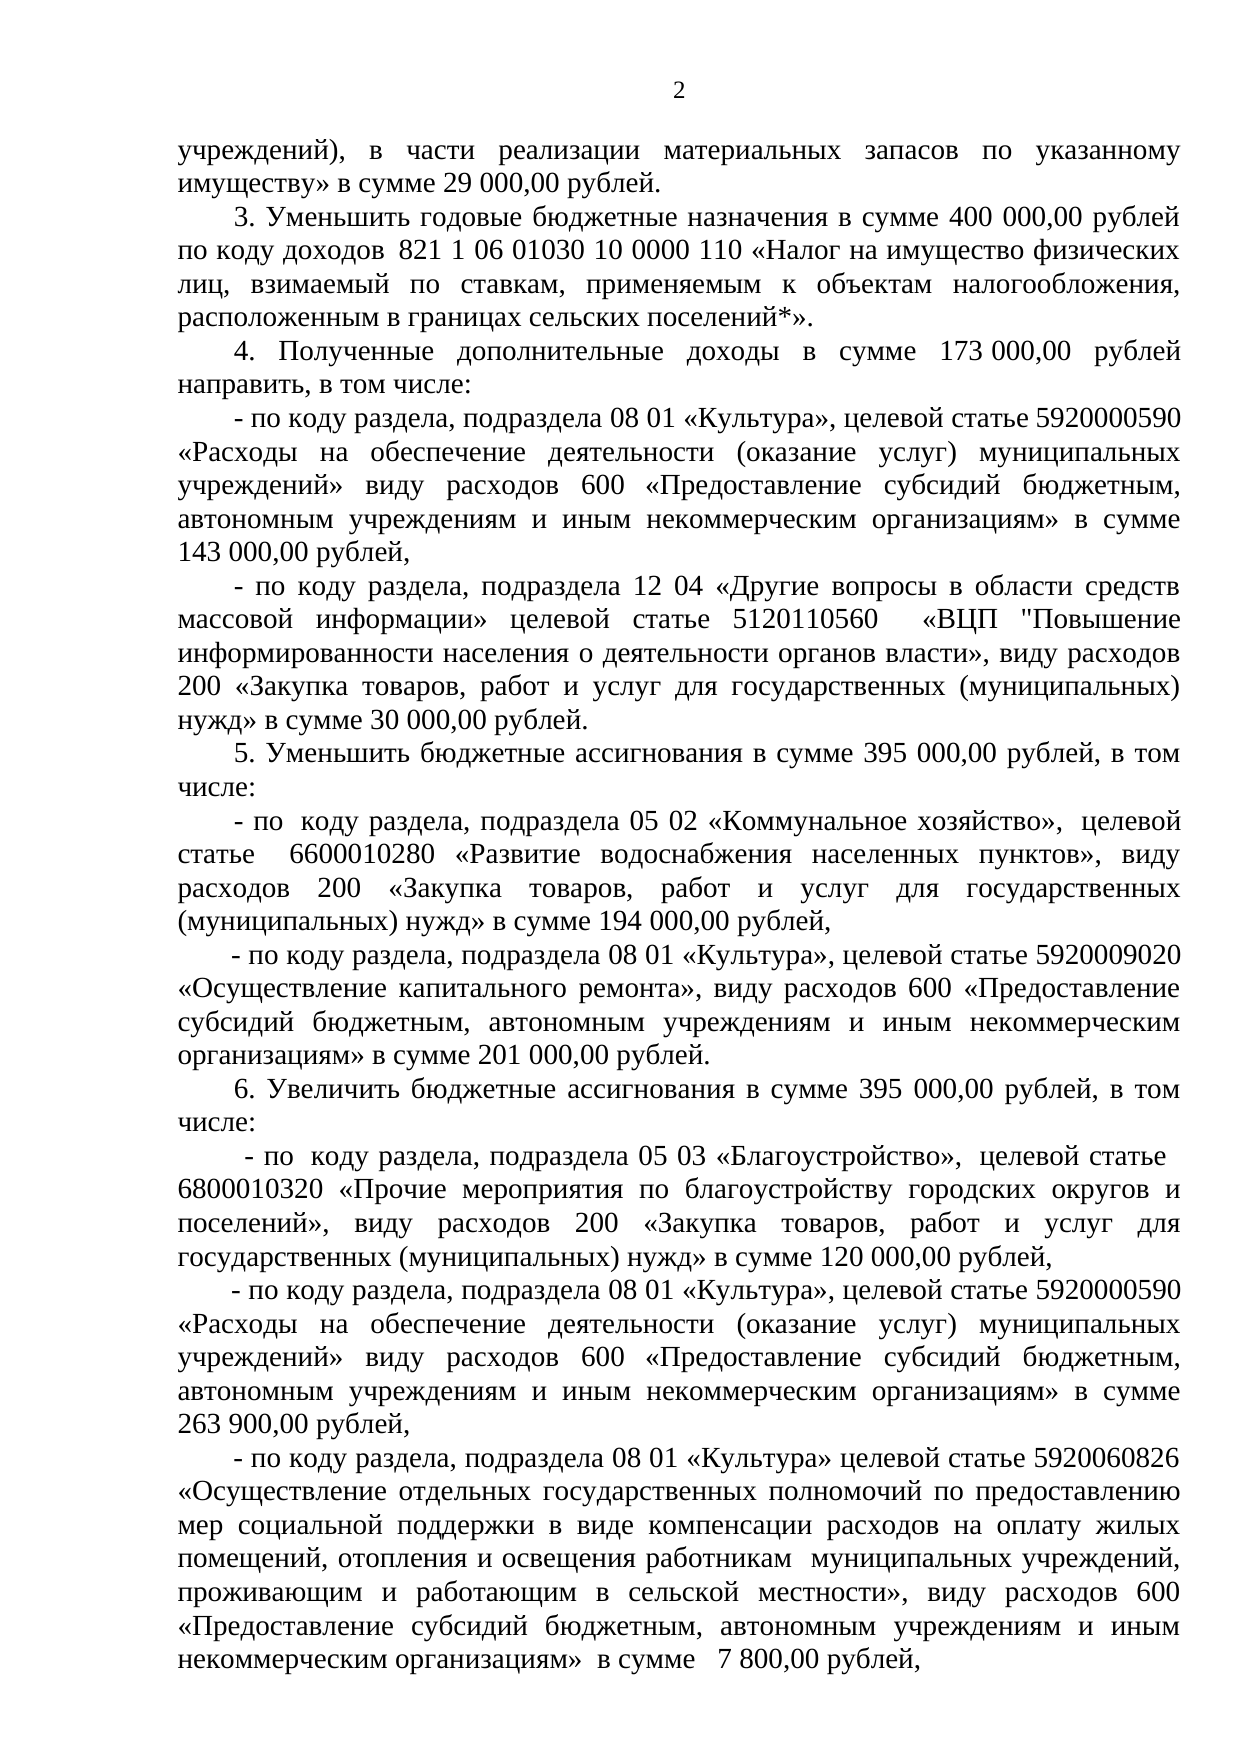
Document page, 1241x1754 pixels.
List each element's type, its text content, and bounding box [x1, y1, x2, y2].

text 6. Увеличить бюджетные ассигнования в сумме 395 000,00 рублей, в том числе: [177, 1071, 1181, 1138]
text - по коду раздела, подраздела 08 01 «Культура», целевой статье 5920000590 «Расходы на обеспечение деятельности (оказание услуг) муниципальных учреждений» виду расходов 600 «Предоставление субсидий бюджетным, автономным учреждениям и иным некоммерческим организациям» в сумме 263 900,00 рублей, [177, 1272, 1181, 1440]
text 3. Уменьшить годовые бюджетные назначения в сумме 400 000,00 рублей по коду доходов 821 1 06 01030 10 0000 110 «Налог на имущество физических лиц, взимаемый по ставкам, применяемым к объектам налогообложения, расположенным в границах сельских поселений*». [177, 199, 1181, 333]
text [177, 132, 1181, 199]
text 4. Полученные дополнительные доходы в сумме 173 000,00 рублей направить, в том числе: [177, 333, 1181, 400]
text - по коду раздела, подраздела 12 04 «Другие вопросы в области средств массовой информации» целевой статье 5120110560 «ВЦП "Повышение информированности населения о деятельности органов власти», виду расходов 200 «Закупка товаров, работ и услуг для государственных (муниципальных) нужд» в сумме 30 000,00 рублей. [177, 568, 1181, 736]
text - по коду раздела, подраздела 05 03 «Благоустройство», целевой статье 6800010320 «Прочие мероприятия по благоустройству городских округов и поселений», виду расходов 200 «Закупка товаров, работ и услуг для государственных (муниципальных) нужд» в сумме 120 000,00 рублей, [177, 1138, 1181, 1272]
text - по коду раздела, подраздела 08 01 «Культура», целевой статье 5920000590 «Расходы на обеспечение деятельности (оказание услуг) муниципальных учреждений» виду расходов 600 «Предоставление субсидий бюджетным, автономным учреждениям и иным некоммерческим организациям» в сумме 143 000,00 рублей, [177, 400, 1181, 568]
text - по коду раздела, подраздела 08 01 «Культура», целевой статье 5920009020 «Осуществление капитального ремонта», виду расходов 600 «Предоставление субсидий бюджетным, автономным учреждениям и иным некоммерческим организациям» в сумме 201 000,00 рублей. [177, 937, 1181, 1071]
text 5. Уменьшить бюджетные ассигнования в сумме 395 000,00 рублей, в том числе: [177, 736, 1181, 803]
text - по коду раздела, подраздела 05 02 «Коммунальное хозяйство», целевой статье 6600010280 «Развитие водоснабжения населенных пунктов», виду расходов 200 «Закупка товаров, работ и услуг для государственных (муниципальных) нужд» в сумме 194 000,00 рублей, [177, 803, 1181, 937]
text - по коду раздела, подраздела 08 01 «Культура» целевой статье 5920060826 «Осуществление отдельных государственных полномочий по предоставлению мер социальной поддержки в виде компенсации расходов на оплату жилых помещений, отопления и освещения работникам муниципальных учреждений, проживающим и работающим в сельской местности», виду расходов 600 «Предоставление субсидий бюджетным, автономным учреждениям и иным некоммерческим организациям» в сумме 7 800,00 рублей, [177, 1440, 1181, 1675]
